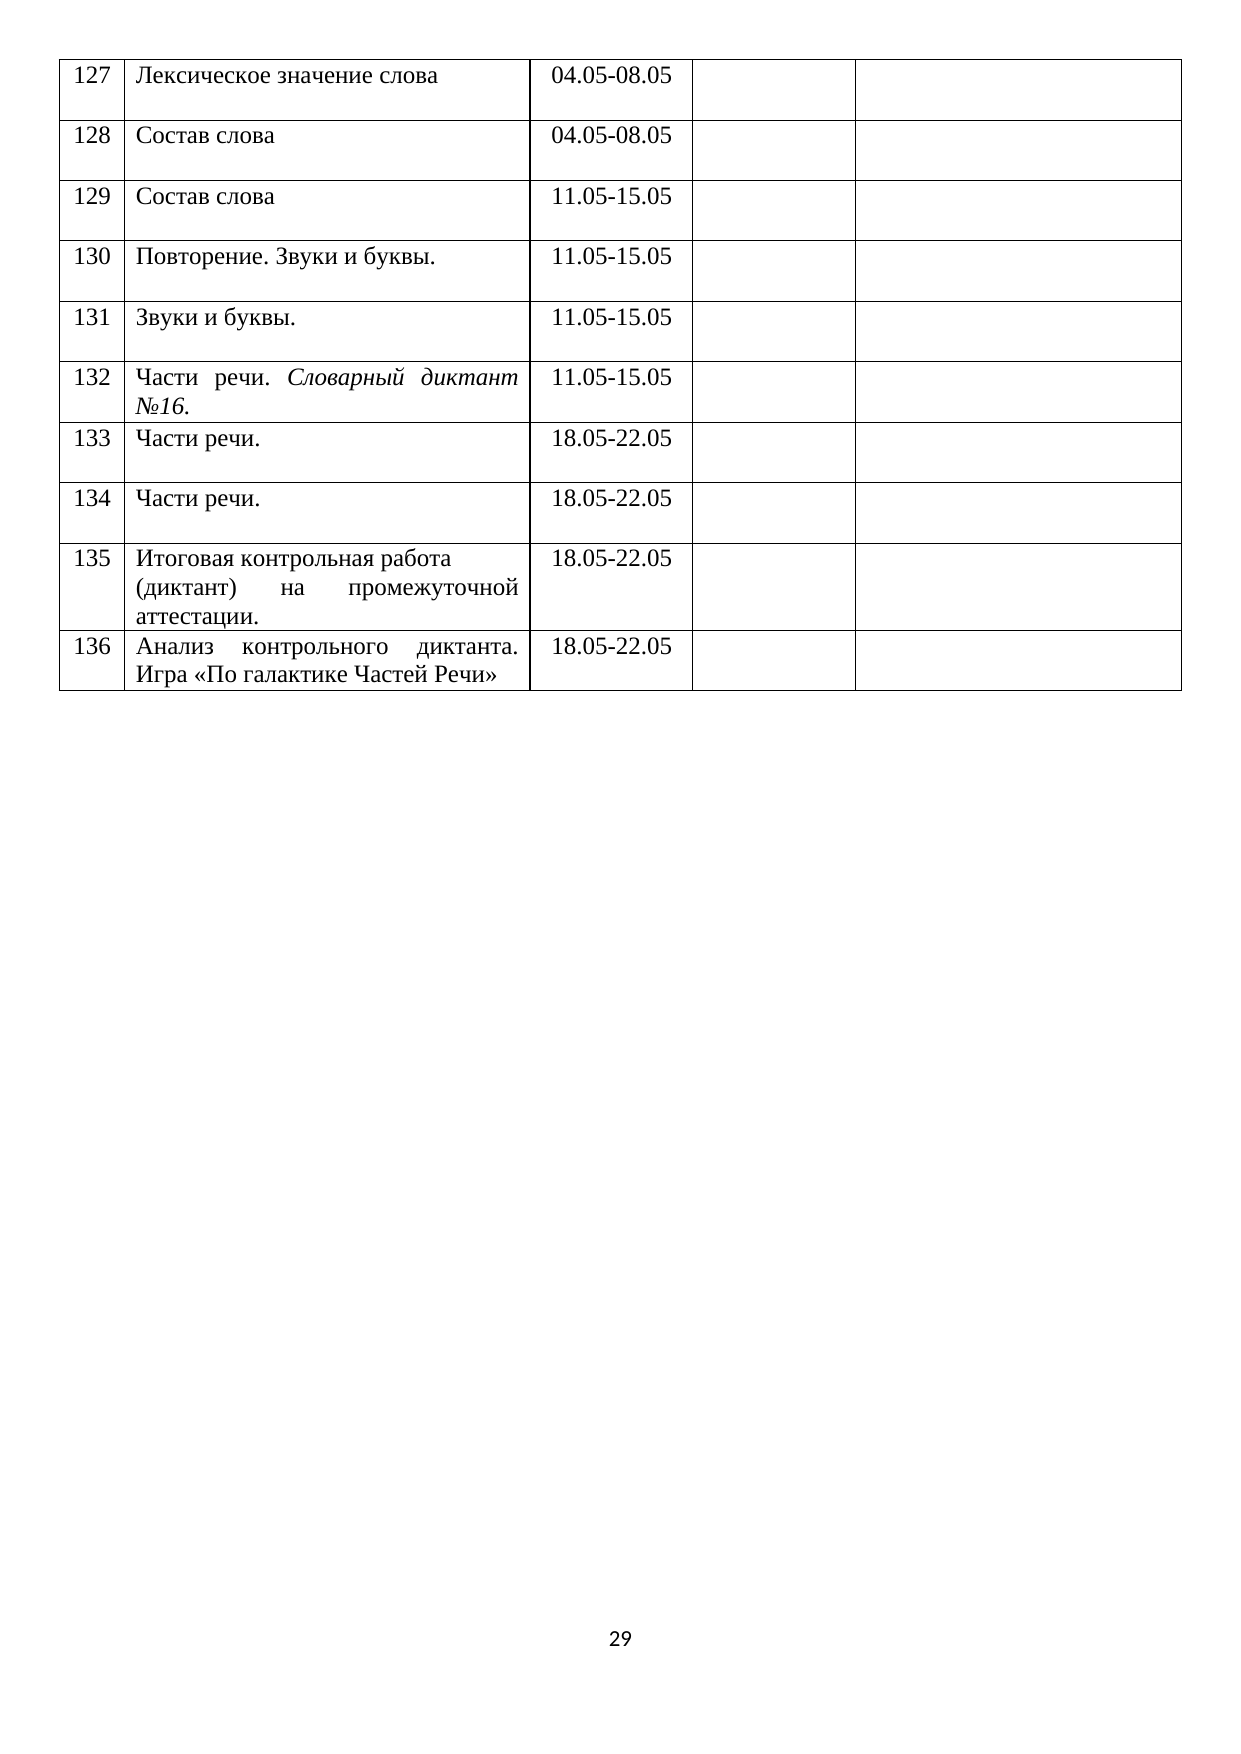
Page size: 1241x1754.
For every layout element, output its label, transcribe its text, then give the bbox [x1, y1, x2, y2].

table_cell [693, 181, 855, 240]
table_cell Звуки и буквы. [125, 302, 529, 361]
table_cell 129 [60, 181, 124, 240]
table_cell Анализ контрольного диктанта. Игра «По галактике Частей Речи» [125, 631, 529, 690]
table_cell [693, 483, 855, 542]
table_cell Итоговая контрольная работа (диктант) на промежуточной аттестации. [125, 544, 529, 630]
table_cell 133 [60, 423, 124, 482]
table_cell [693, 631, 855, 690]
table_cell [856, 241, 1181, 301]
table_cell 131 [60, 302, 124, 361]
table_cell [693, 544, 855, 630]
table_cell 11.05-15.05 [531, 362, 692, 422]
table_cell [693, 362, 855, 422]
table_cell 04.05-08.05 [531, 60, 692, 119]
table_cell Лексическое значение слова [125, 60, 529, 119]
table_cell [856, 544, 1181, 630]
table_cell Состав слова [125, 181, 529, 240]
table_cell 04.05-08.05 [531, 121, 692, 180]
table_cell Части речи. [125, 483, 529, 542]
table_cell Части речи. Словарный диктант №16. [125, 362, 529, 422]
table_cell Повторение. Звуки и буквы. [125, 241, 529, 301]
table_cell 11.05-15.05 [531, 181, 692, 240]
table_cell 18.05-22.05 [531, 423, 692, 482]
table_cell [693, 121, 855, 180]
table_cell 132 [60, 362, 124, 422]
table_cell [856, 60, 1181, 119]
table_cell [856, 362, 1181, 422]
table_cell 18.05-22.05 [531, 483, 692, 542]
table_cell 127 [60, 60, 124, 119]
table_cell 130 [60, 241, 124, 301]
table_cell [856, 631, 1181, 690]
table_cell 18.05-22.05 [531, 631, 692, 690]
table_cell 11.05-15.05 [531, 302, 692, 361]
table_cell [693, 423, 855, 482]
table_cell [693, 60, 855, 119]
table_cell 128 [60, 121, 124, 180]
table_cell Состав слова [125, 121, 529, 180]
table_cell [856, 121, 1181, 180]
table_cell [856, 302, 1181, 361]
table_cell [856, 423, 1181, 482]
table_cell [693, 302, 855, 361]
table_cell Части речи. [125, 423, 529, 482]
table_cell [856, 483, 1181, 542]
table_cell [693, 241, 855, 301]
table_cell [856, 181, 1181, 240]
table_cell 135 [60, 544, 124, 630]
table_cell 11.05-15.05 [531, 241, 692, 301]
table_cell 134 [60, 483, 124, 542]
table_cell 18.05-22.05 [531, 544, 692, 630]
table_cell 136 [60, 631, 124, 690]
